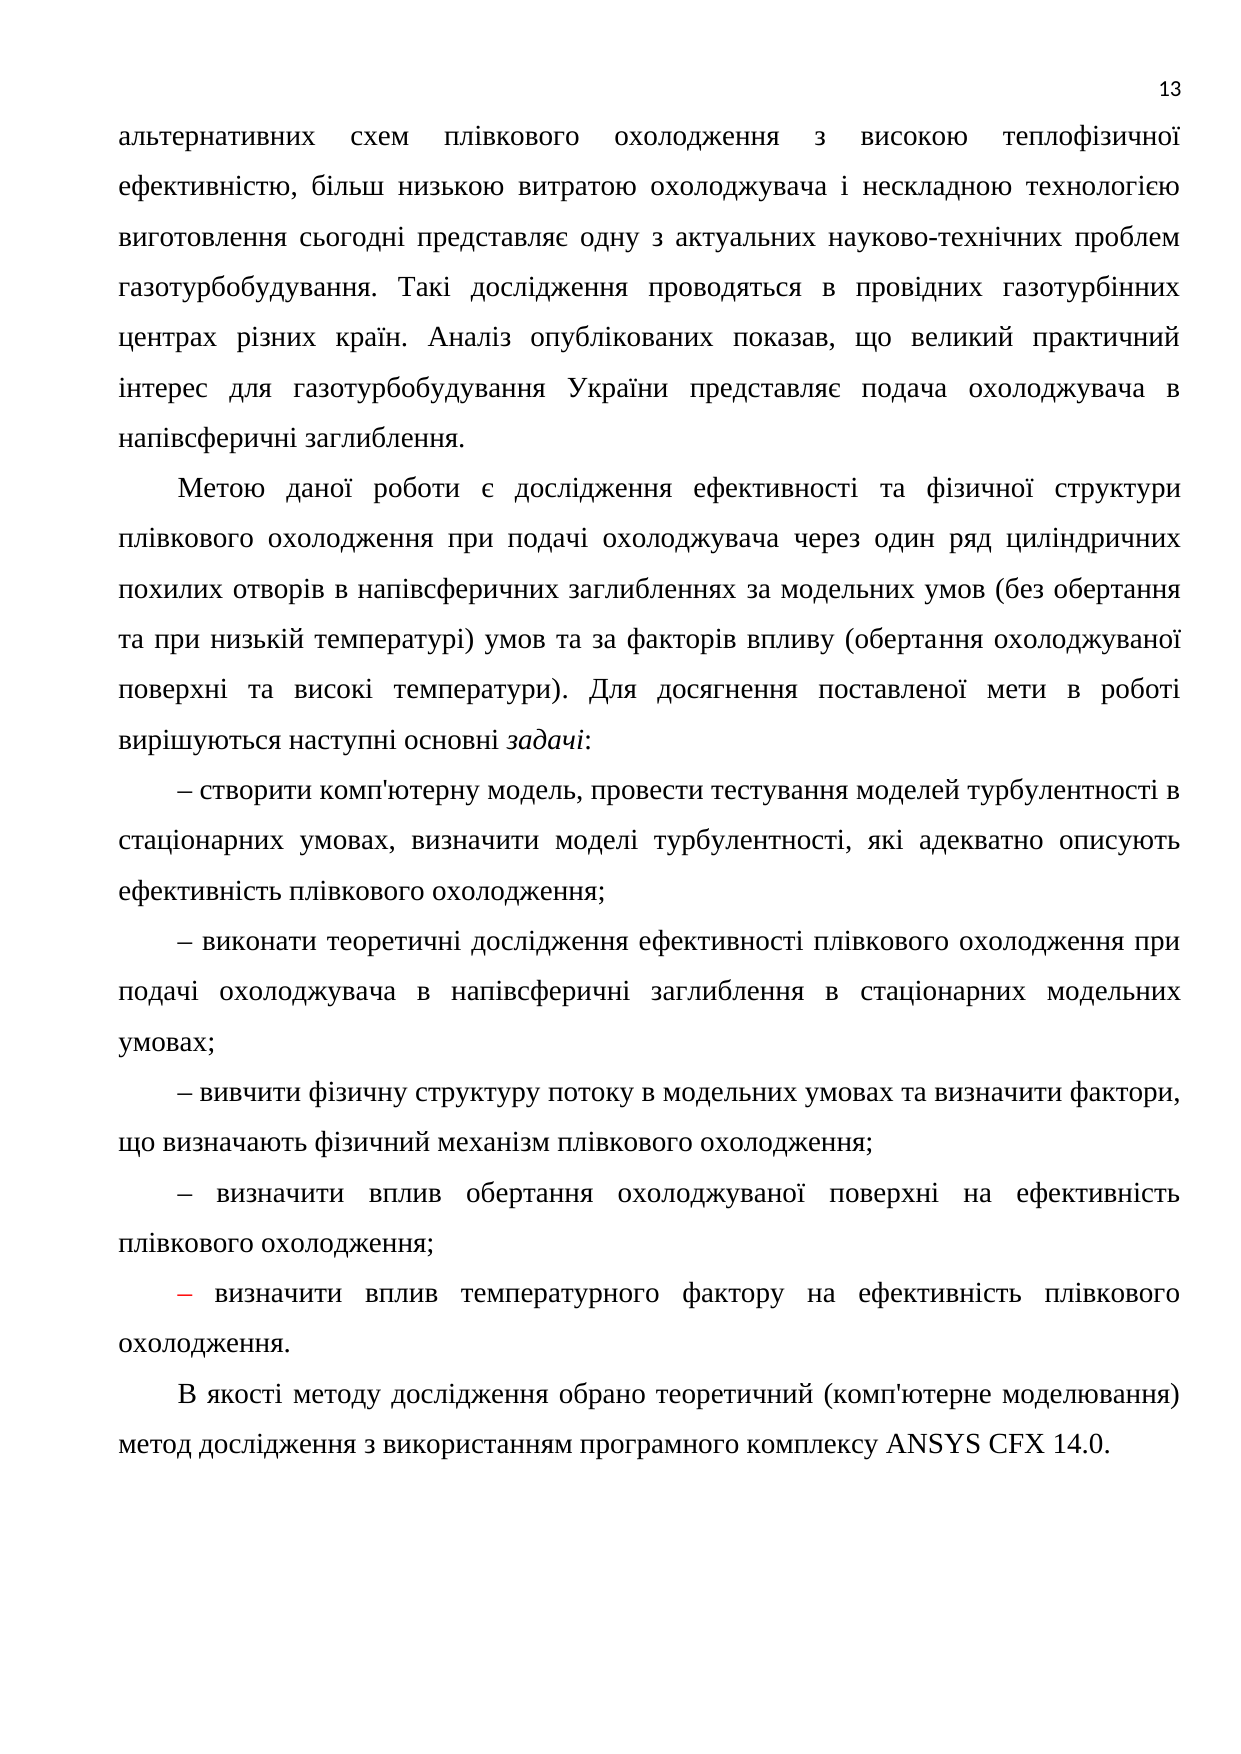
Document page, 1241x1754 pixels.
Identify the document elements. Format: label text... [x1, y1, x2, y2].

text В якості методу дослідження обрано теоретичний (комп'ютерне моделювання) метод дослідження з використанням програмного комплексу ANSYS CFX 14.0. [118, 1376, 1181, 1460]
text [118, 118, 1181, 453]
list Метою даної роботи є дослідження ефективності та фізичної структури плівкового охолодження при подачі охолоджувача через один ряд циліндричних похилих отворів в напівсферичних заглибленнях за модельних умов (без обертання та при низькій температурі) умов та за факторів впливу (обертання охолоджуваної поверхні та високі температури). Для досягнення поставленої мети в роботі вирішуються наступні основні задачі: [118, 470, 1181, 755]
text – визначити вплив температурного фактору на ефективність плівкового охолодження. [118, 1275, 1181, 1359]
text – створити комп'ютерну модель, провести тестування моделей турбулентності в стаціонарних умовах, визначити моделі турбулентності, які адекватно описують ефективність плівкового охолодження; [118, 772, 1181, 906]
text – визначити вплив обертання охолоджуваної поверхні на ефективність плівкового охолодження; [118, 1175, 1181, 1258]
text – виконати теоретичні дослідження ефективності плівкового охолодження при подачі охолоджувача в напівсферичні заглиблення в стаціонарних модельних умовах; [118, 923, 1181, 1057]
text – вивчити фізичну структуру потоку в модельних умовах та визначити фактори, що визначають фізичний механізм плівкового охолодження; [118, 1074, 1181, 1158]
